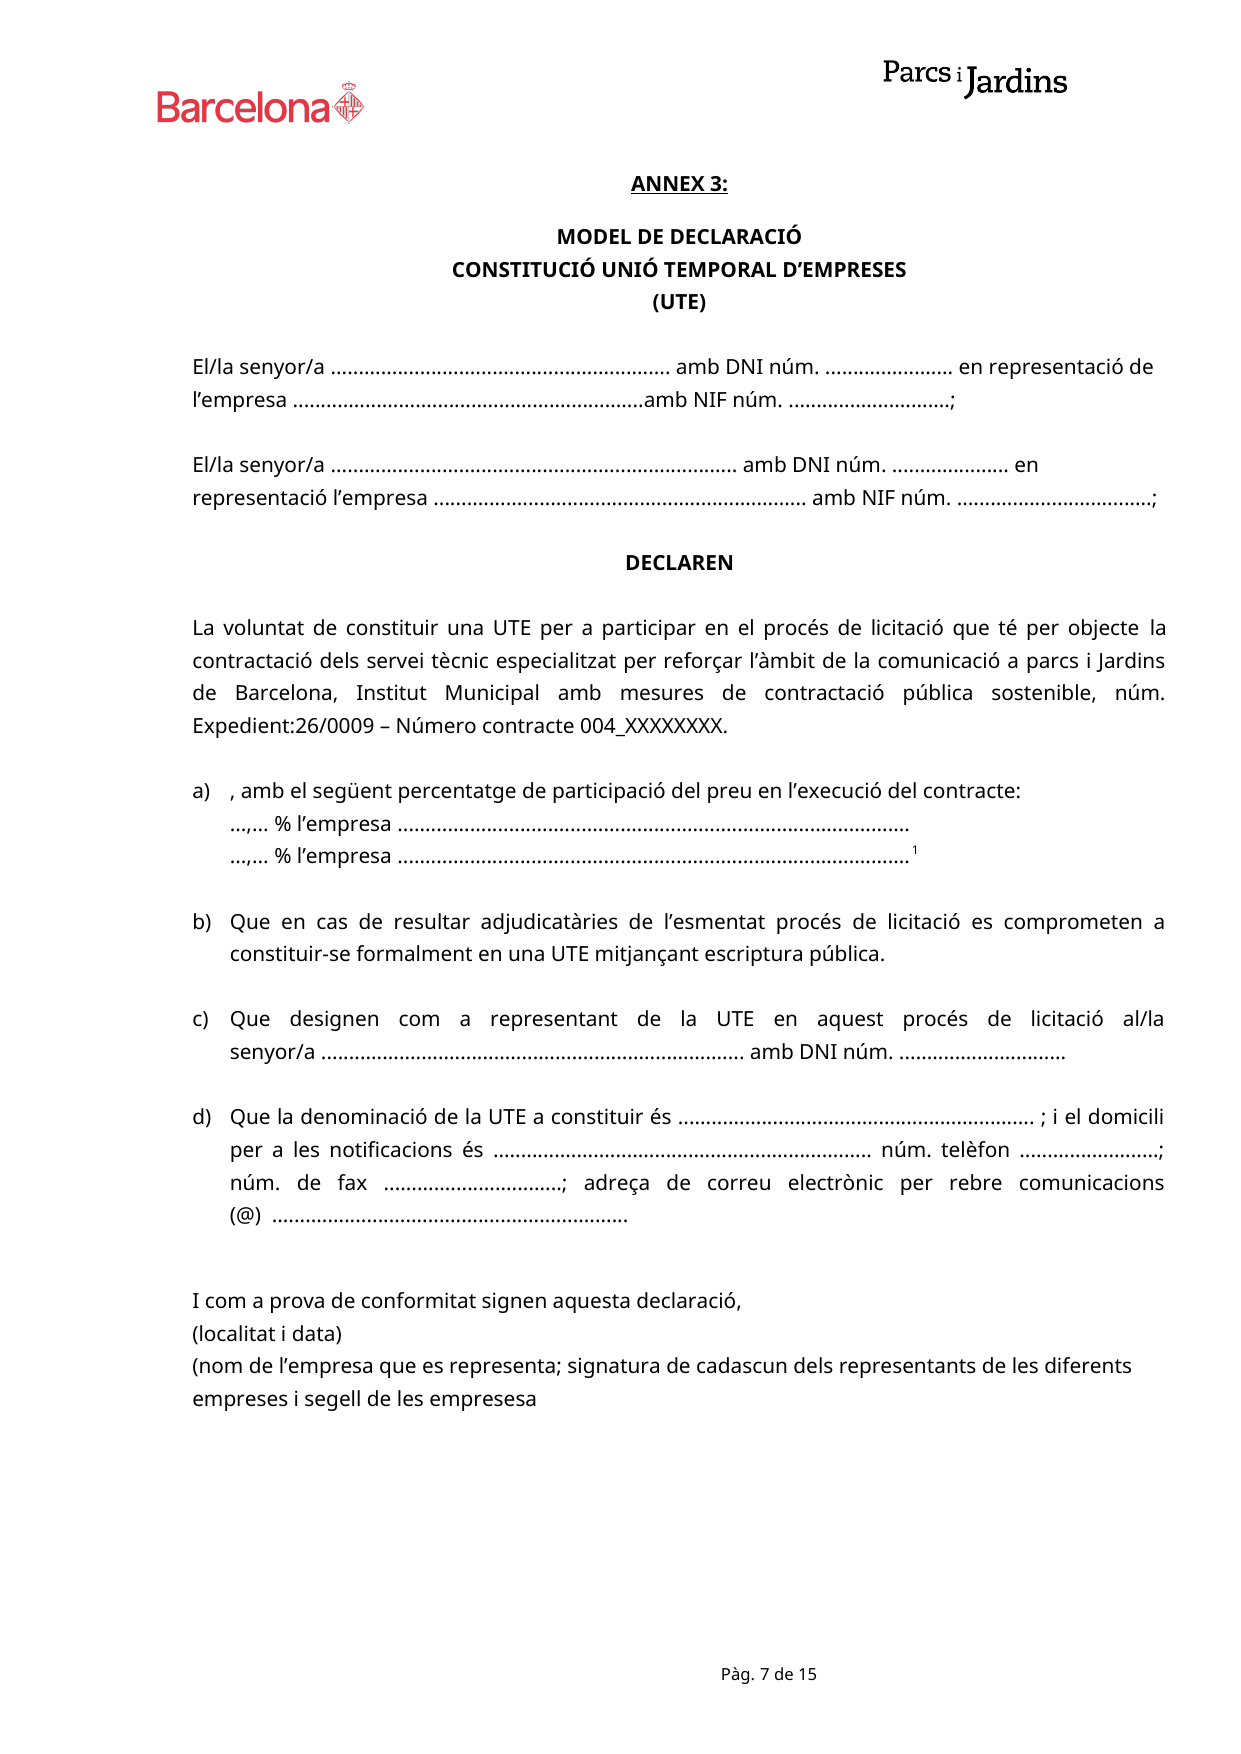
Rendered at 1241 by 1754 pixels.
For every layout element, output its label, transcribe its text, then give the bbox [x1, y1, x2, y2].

text (UTE) [192, 287, 1167, 316]
text La voluntat de constituir una UTE per a participar en el procés de licitació que té per objecte la contractació dels servei tècnic especialitzat per reforçar l’àmbit de la comunicació a parcs i Jardins de Barcelona, Institut Municipal amb mesures de contractació pública sostenible, núm. Expedient:26/0009 – Número contracte 004_XXXXXXXX. [192, 613, 1167, 739]
list I com a prova de conformitat signen aquesta declaració, [192, 1286, 1167, 1315]
text CONSTITUCIÓ UNIÓ TEMPORAL D’EMPRESES [192, 255, 1167, 283]
picture [157, 81, 366, 124]
list Que en cas de resultar adjudicatàries de l’esmentat procés de licitació es comprometen a constituir-se formalment en una UTE mitjançant escriptura pública. [192, 907, 1167, 968]
list Que designen com a representant de la UTE en aquest procés de licitació al/la senyor/a ............................................................................ amb DNI núm. .............................. [192, 1004, 1167, 1066]
list (nom de l’empresa que es representa; signatura de cadascun dels representants de les diferents empreses i segell de les empresesa [192, 1351, 1167, 1412]
picture [880, 54, 1073, 104]
list ...,... % l’empresa ............................................................................................1 [229, 842, 1167, 870]
text DECLAREN [192, 548, 1167, 577]
text El/la senyor/a ............................................................. amb DNI núm. ....................... en representació de l’empresa ...............................................................amb NIF núm. .............................; [192, 352, 1167, 413]
list ...,... % l’empresa ............................................................................................ [229, 809, 1167, 837]
text El/la senyor/a ......................................................................... amb DNI núm. ..................... en representació l’empresa ................................................................... amb NIF núm. ...................................; [192, 450, 1167, 511]
text ANNEX 3: [192, 169, 1167, 197]
text MODEL DE DECLARACIÓ [192, 222, 1167, 251]
list , amb el següent percentatge de participació del preu en l’execució del contracte: [192, 776, 1167, 805]
list (localitat i data) [192, 1319, 1167, 1347]
list Que la denominació de la UTE a constituir és ................................................................ ; i el domicili per a les notificacions és .................................................................... núm. telèfon .........................; núm. de fax ................................; adreça de correu electrònic per rebre comunicacions (@) ................................................................ [192, 1102, 1167, 1229]
